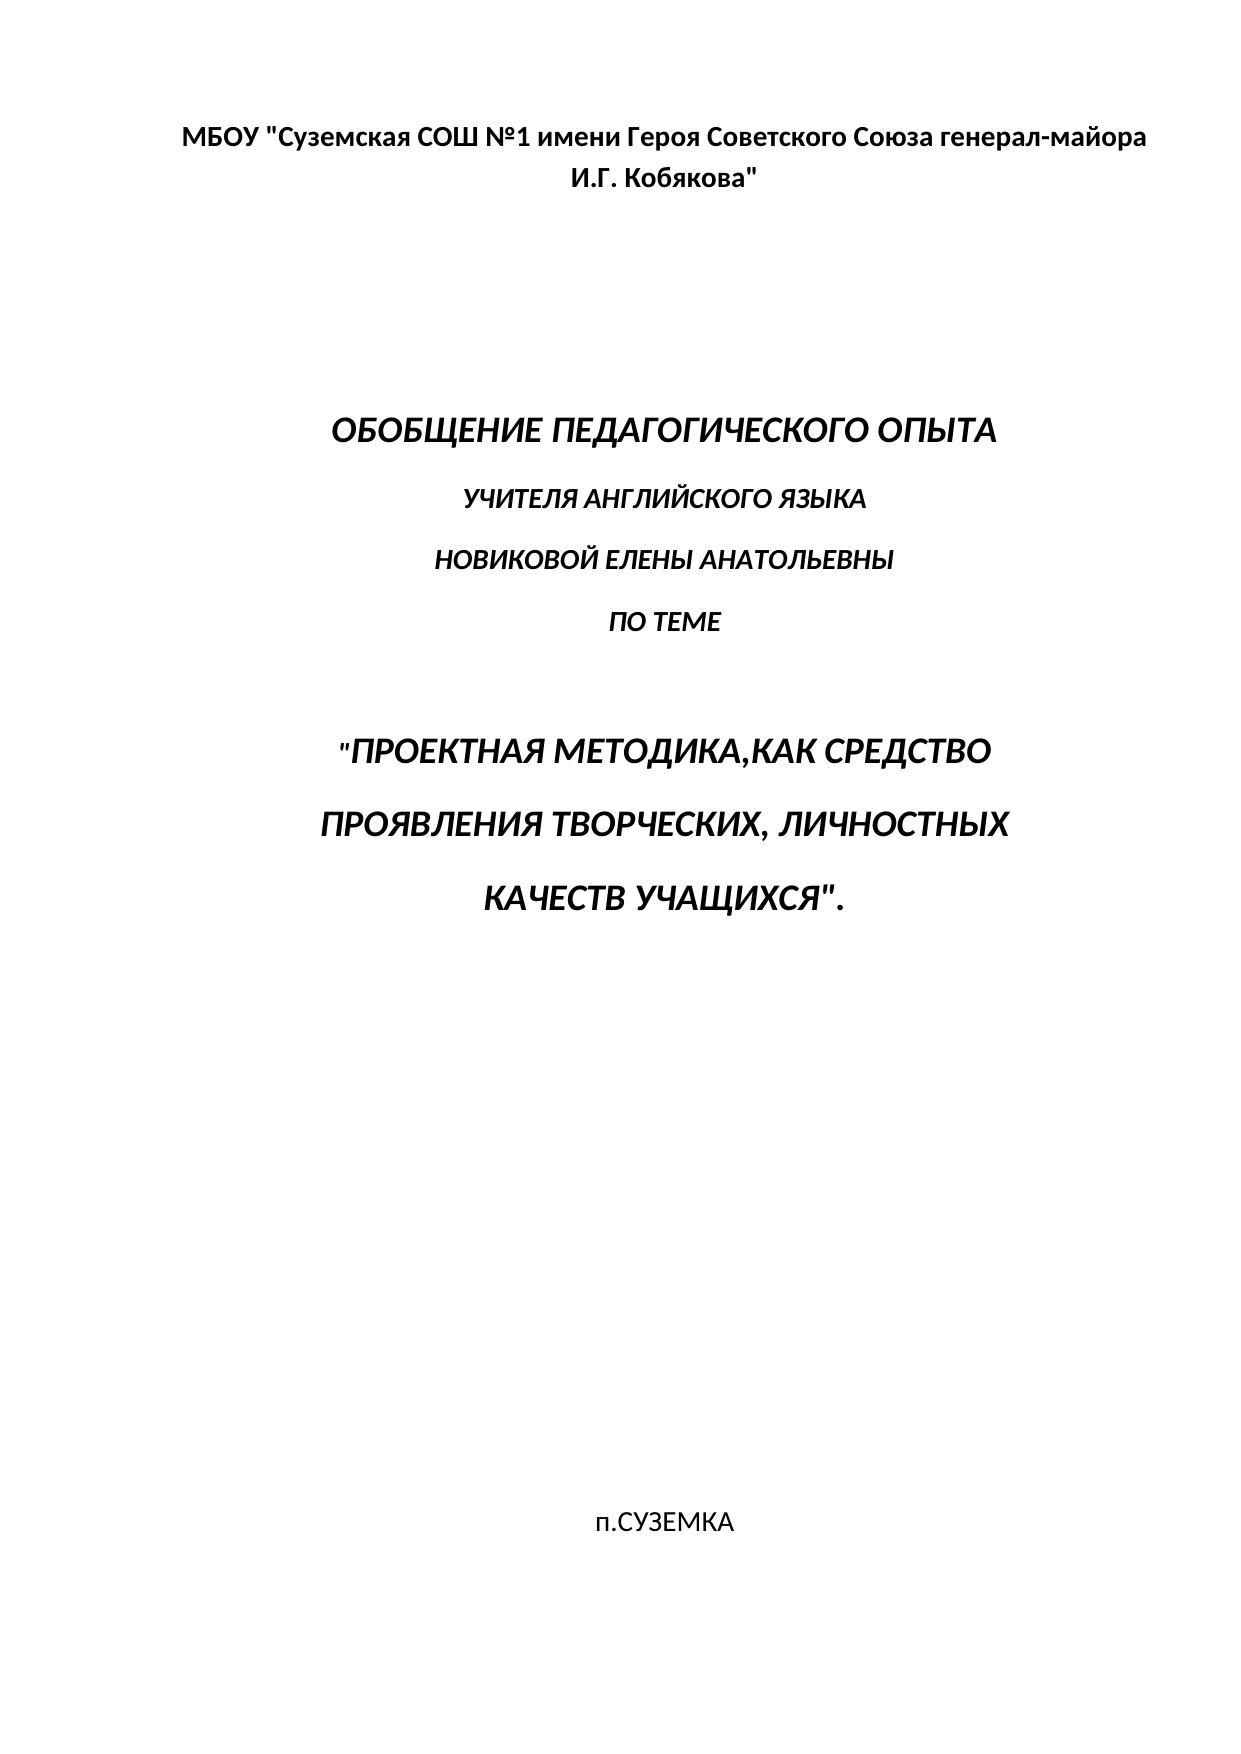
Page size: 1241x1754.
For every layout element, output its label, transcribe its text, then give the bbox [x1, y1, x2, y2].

text "ПРОЕКТНАЯ МЕТОДИКА,КАК СРЕДСТВО [177, 727, 1152, 773]
text ПРОЯВЛЕНИЯ ТВОРЧЕСКИХ, ЛИЧНОСТНЫХ [177, 800, 1152, 846]
text ПО ТЕМЕ [177, 603, 1152, 639]
text УЧИТЕЛЯ АНГЛИЙСКОГО ЯЗЫКА [177, 480, 1152, 515]
text п.СУЗЕМКА [177, 1503, 1152, 1539]
text НОВИКОВОЙ ЕЛЕНЫ АНАТОЛЬЕВНЫ [177, 541, 1152, 577]
text МБОУ "Суземская СОШ №1 имени Героя Советского Союза генерал-майора И.Г. Кобякова" [177, 118, 1152, 195]
text КАЧЕСТВ УЧАЩИХСЯ". [177, 874, 1152, 920]
text ОБОБЩЕНИЕ ПЕДАГОГИЧЕСКОГО ОПЫТА [177, 406, 1152, 452]
